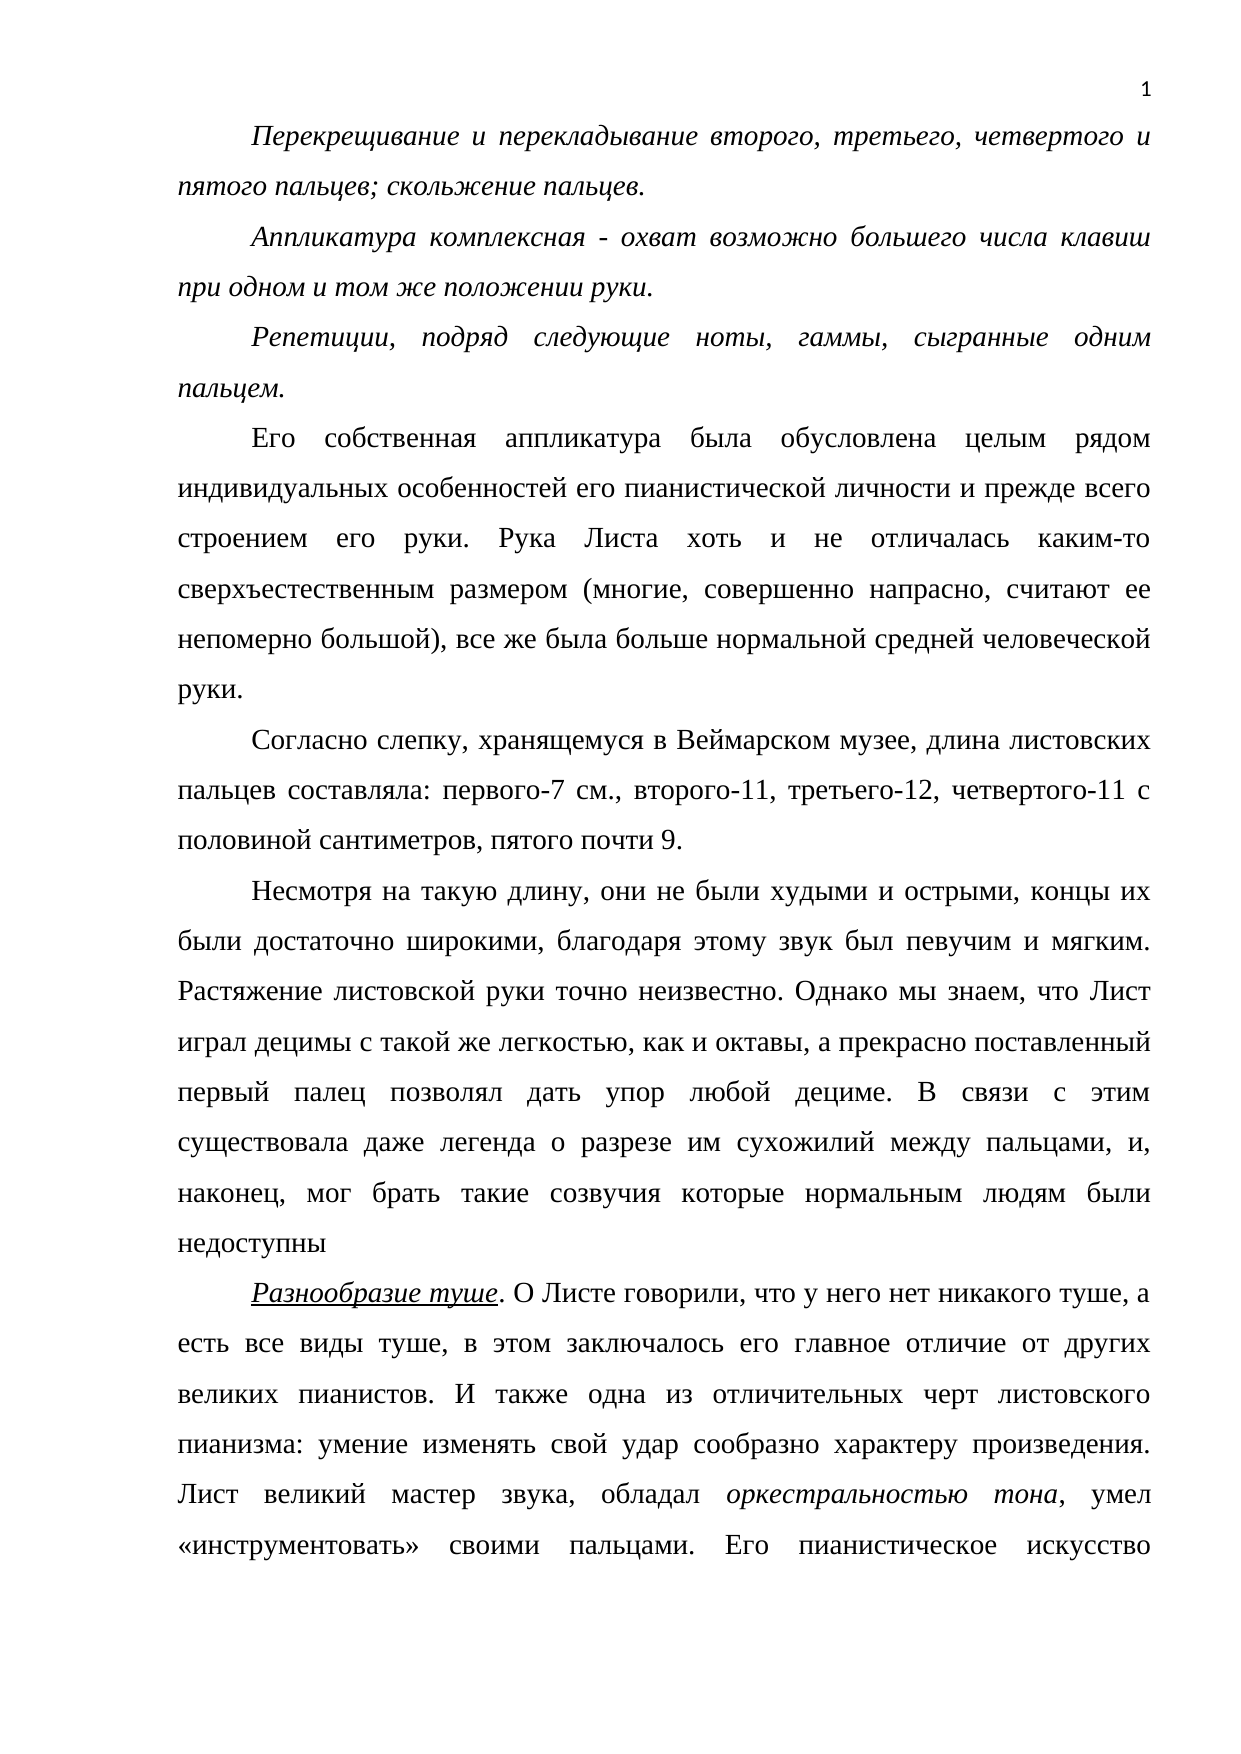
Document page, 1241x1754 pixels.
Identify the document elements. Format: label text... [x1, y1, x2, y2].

text Репетиции, подряд следующие ноты, гаммы, сыгранные одним пальцем. [177, 319, 1152, 403]
text Согласно слепку, хранящемуся в Веймарском музее, длина листовских пальцев составляла: первого-7 см., второго-11, третьего-12, четвертого-11 с половиной сантиметров, пятого почти 9. [177, 722, 1152, 856]
text Его собственная аппликатура была обусловлена целым рядом индивидуальных особенностей его пианистической личности и прежде всего строением его руки. Рука Листа хоть и не отличалась каким-то сверхъестественным размером (многие, совершенно напрасно, считают ее непомерно большой), все же была больше нормальной средней человеческой руки. [177, 420, 1152, 705]
text Перекрещивание и перекладывание второго, третьего, четвертого и пятого пальцев; скольжение пальцев. [177, 118, 1152, 202]
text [177, 1275, 1152, 1560]
text Аппликатура комплексная - охват возможно большего числа клавиш при одном и том же положении руки. [177, 219, 1152, 303]
text Несмотря на такую длину, они не были худыми и острыми, концы их были достаточно широкими, благодаря этому звук был певучим и мягким. Растяжение листовской руки точно неизвестно. Однако мы знаем, что Лист играл децимы с такой же легкостью, как и октавы, а прекрасно поставленный первый палец позволял дать упор любой дециме. В связи с этим существовала даже легенда о разрезе им сухожилий между пальцами, и, наконец, мог брать такие созвучия которые нормальным людям были недоступны [177, 873, 1152, 1258]
